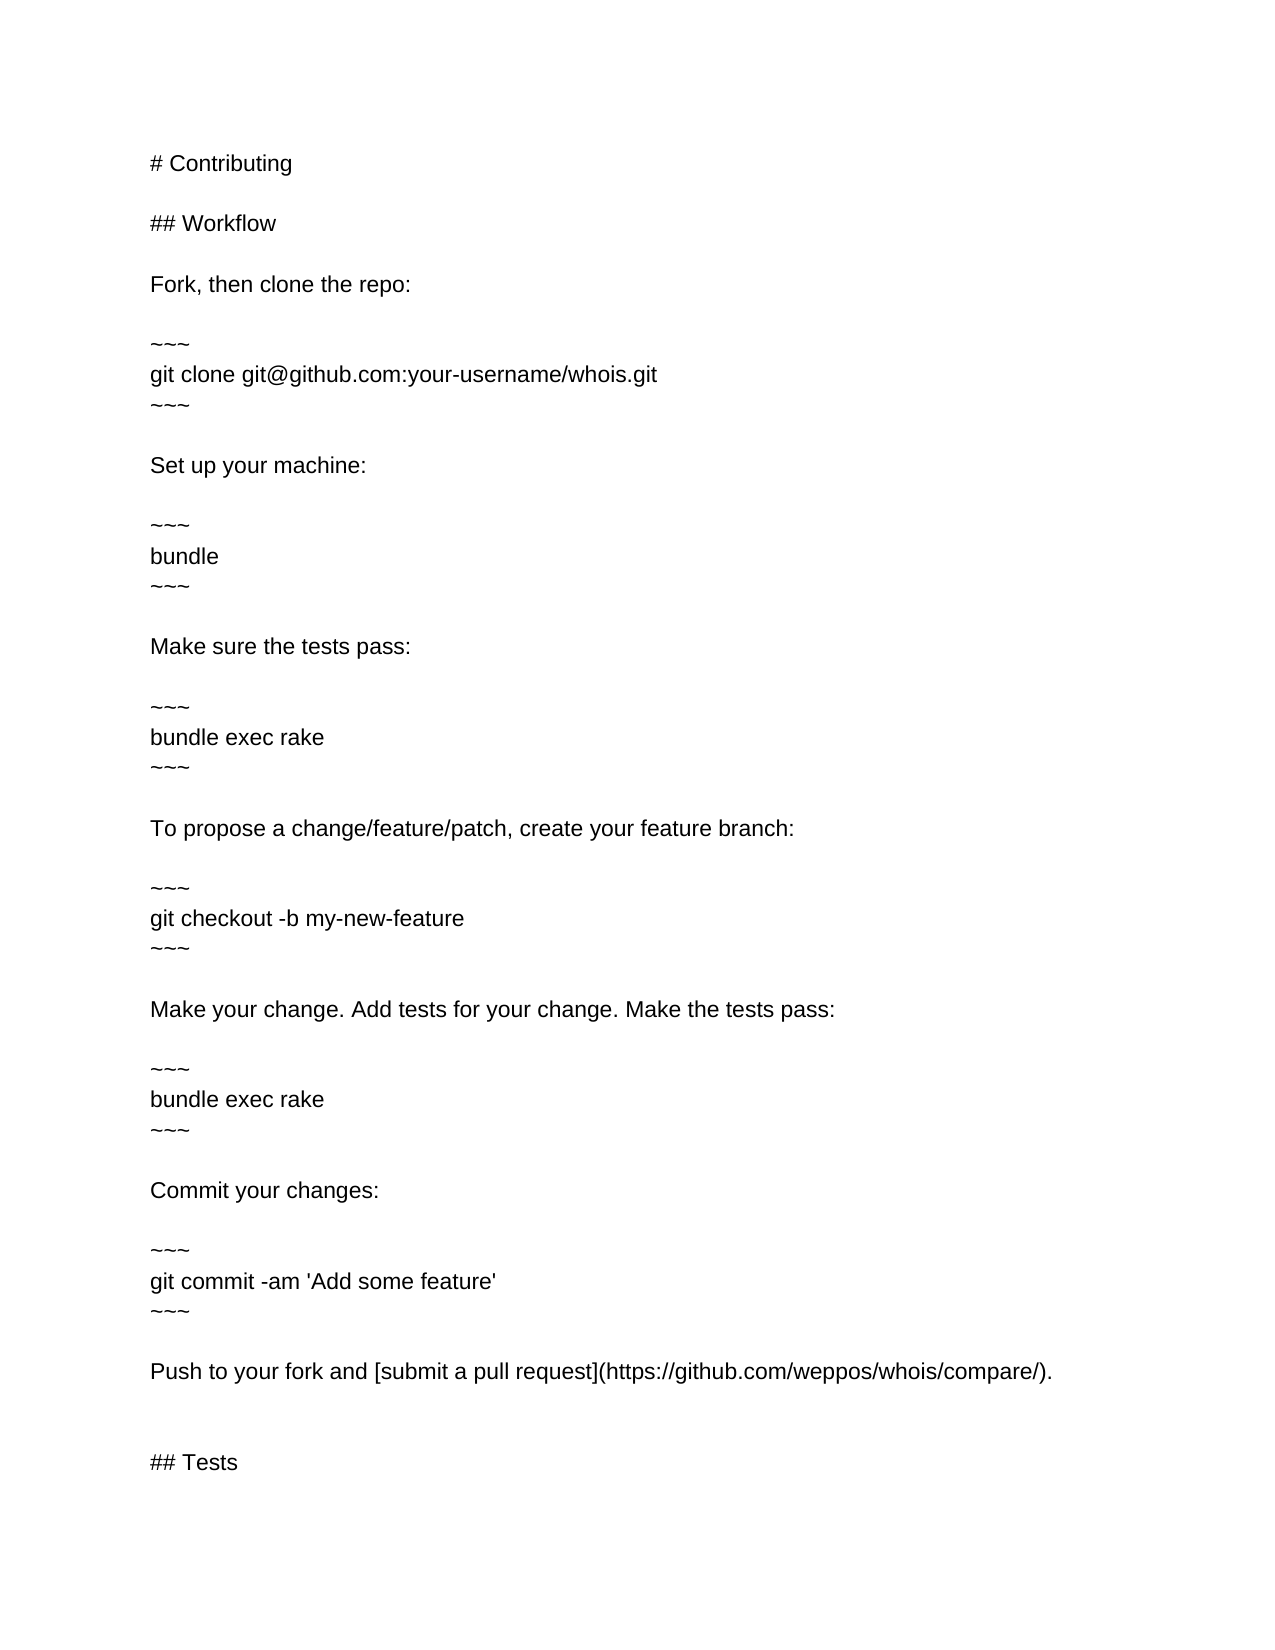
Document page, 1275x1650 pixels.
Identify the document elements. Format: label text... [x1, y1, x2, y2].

text # Contributing [150, 150, 1125, 176]
text ~~~ [150, 573, 1125, 599]
text git checkout -b my-new-feature [150, 905, 1125, 932]
text ~~~ [150, 1298, 1125, 1324]
text ~~~ [150, 1237, 1125, 1264]
text ~~~ [150, 694, 1125, 720]
text ## Workflow [150, 210, 1125, 237]
text bundle [150, 543, 1125, 569]
text ~~~ [150, 392, 1125, 418]
text ~~~ [150, 331, 1125, 358]
text To propose a change/feature/patch, create your feature branch: [150, 814, 1125, 841]
text bundle exec rake [150, 724, 1125, 750]
text git clone git@github.com:your-username/whois.git [150, 361, 1125, 388]
text ~~~ [150, 1117, 1125, 1143]
text git commit -am 'Add some feature' [150, 1268, 1125, 1294]
text ~~~ [150, 875, 1125, 901]
text ~~~ [150, 1056, 1125, 1083]
text Make your change. Add tests for your change. Make the tests pass: [150, 996, 1125, 1022]
text Push to your fork and [submit a pull request](https://github.com/weppos/whois/compare/). [150, 1358, 1125, 1385]
text ## Tests [150, 1449, 1125, 1475]
text Commit your changes: [150, 1177, 1125, 1203]
text bundle exec rake [150, 1086, 1125, 1113]
text Fork, then clone the repo: [150, 271, 1125, 297]
text ~~~ [150, 754, 1125, 781]
text ~~~ [150, 935, 1125, 962]
text ~~~ [150, 512, 1125, 539]
text Make sure the tests pass: [150, 633, 1125, 660]
text Set up your machine: [150, 452, 1125, 478]
